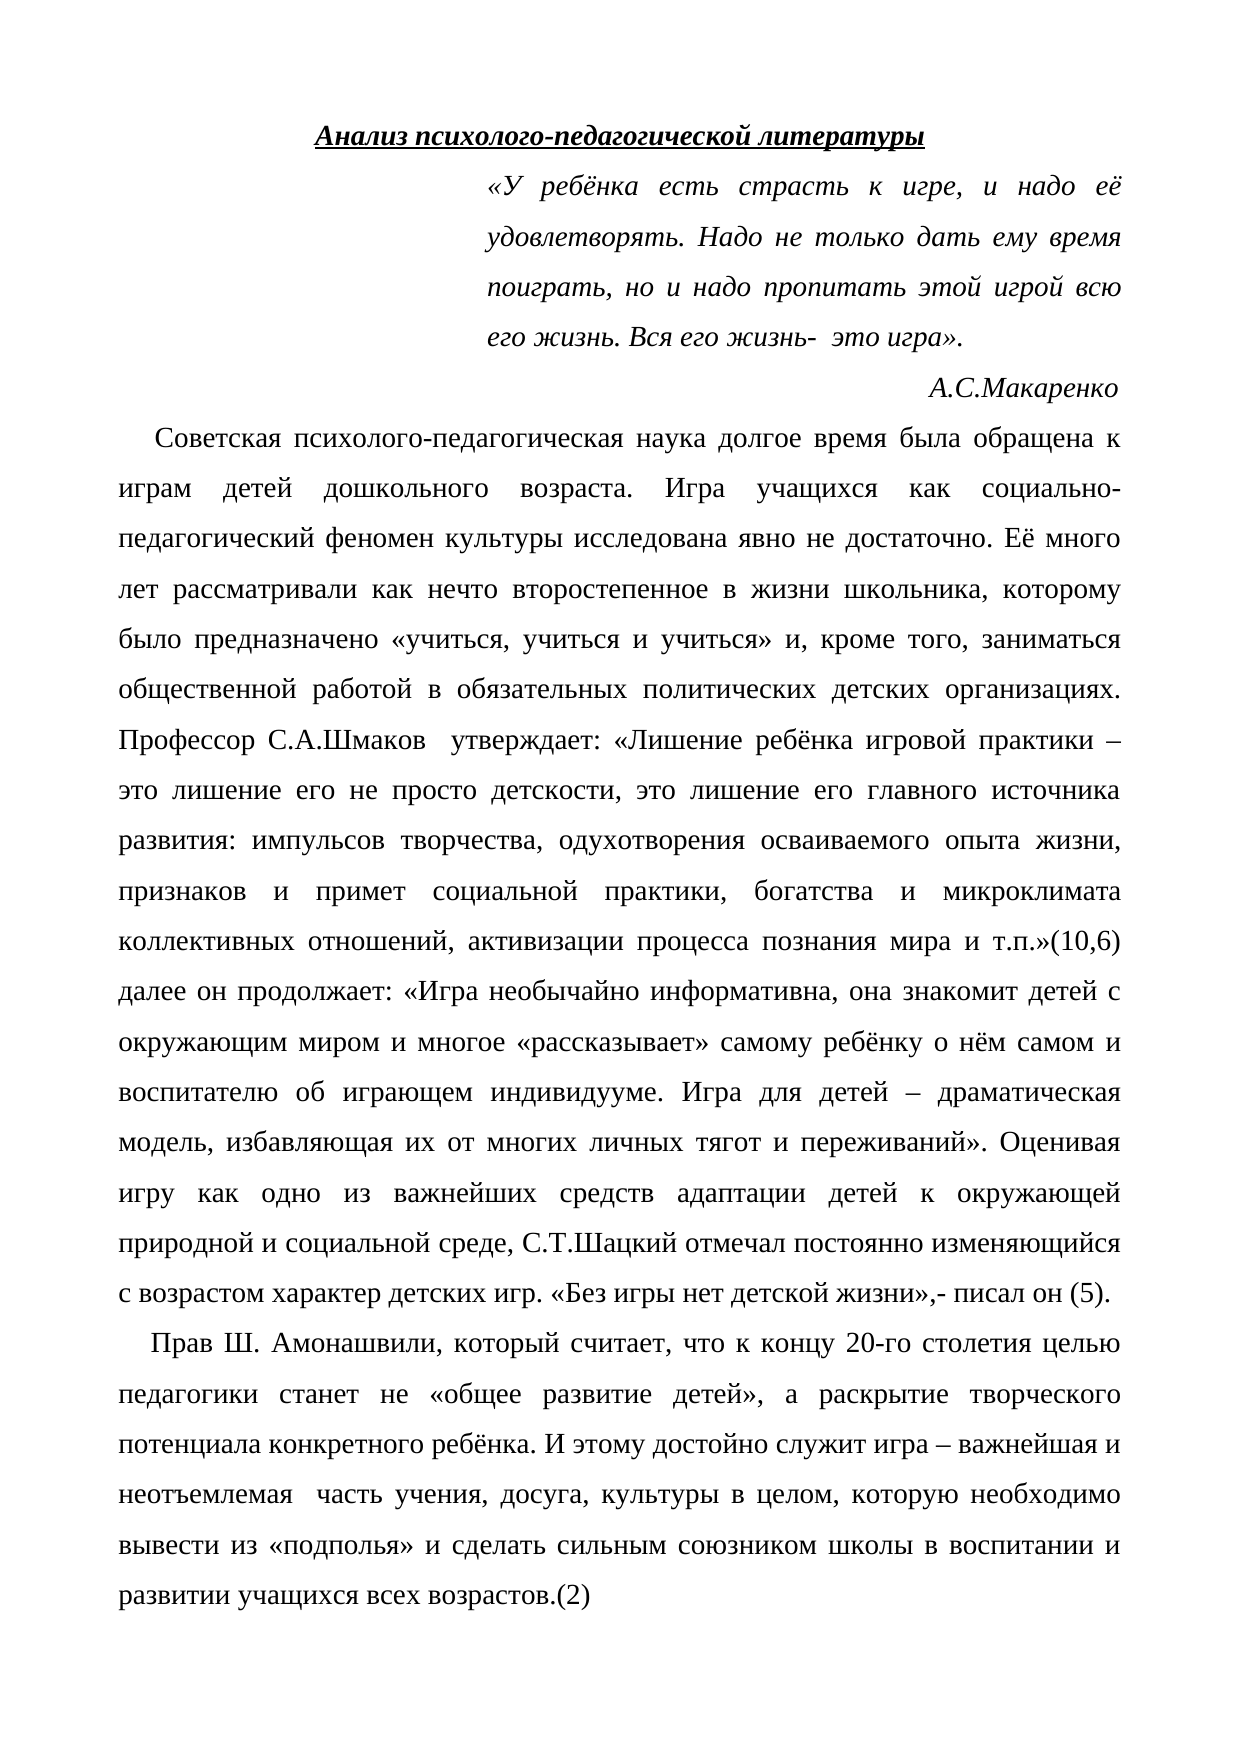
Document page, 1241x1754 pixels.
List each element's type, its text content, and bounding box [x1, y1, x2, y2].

text Прав Ш. Амонашвили, который считает, что к концу 20-го столетия целью педагогики станет не «общее развитие детей», а раскрытие творческого потенциала конкретного ребёнка. И этому достойно служит игра – важнейшая и неотъемлемая часть учения, досуга, культуры в целом, которую необходимо вывести из «подполья» и сделать сильным союзником школы в воспитании и развитии учащихся всех возрастов.(2) [118, 1326, 1122, 1611]
text «У ребёнка есть страсть к игре, и надо её удовлетворять. Надо не только дать ему время поиграть, но и надо пропитать этой игрой всю его жизнь. Вся его жизнь- это игра». [487, 168, 1122, 353]
text А.С.Макаренко [929, 370, 1122, 403]
text Анализ психолого-педагогической литературы [118, 118, 1122, 152]
text Советская психолого-педагогическая наука долгое время была обращена к играм детей дошкольного возраста. Игра учащихся как социально-педагогический феномен культуры исследована явно не достаточно. Её много лет рассматривали как нечто второстепенное в жизни школьника, которому было предназначено «учиться, учиться и учиться» и, кроме того, заниматься общественной работой в обязательных политических детских организациях. Профессор С.А.Шмаков утверждает: «Лишение ребёнка игровой практики – это лишение его не просто детскости, это лишение его главного источника развития: импульсов творчества, одухотворения осваиваемого опыта жизни, признаков и примет социальной практики, богатства и микроклимата коллективных отношений, активизации процесса познания мира и т.п.»(10,6) далее он продолжает: «Игра необычайно информативна, она знакомит детей с окружающим миром и многое «рассказывает» самому ребёнку о нём самом и воспитателю об играющем индивидууме. Игра для детей – драматическая модель, избавляющая их от многих личных тягот и переживаний». Оценивая игру как одно из важнейших средств адаптации детей к окружающей природной и социальной среде, С.Т.Шацкий отмечал постоянно изменяющийся с возрастом характер детских игр. «Без игры нет детской жизни»,- писал он (5). [118, 420, 1122, 1309]
